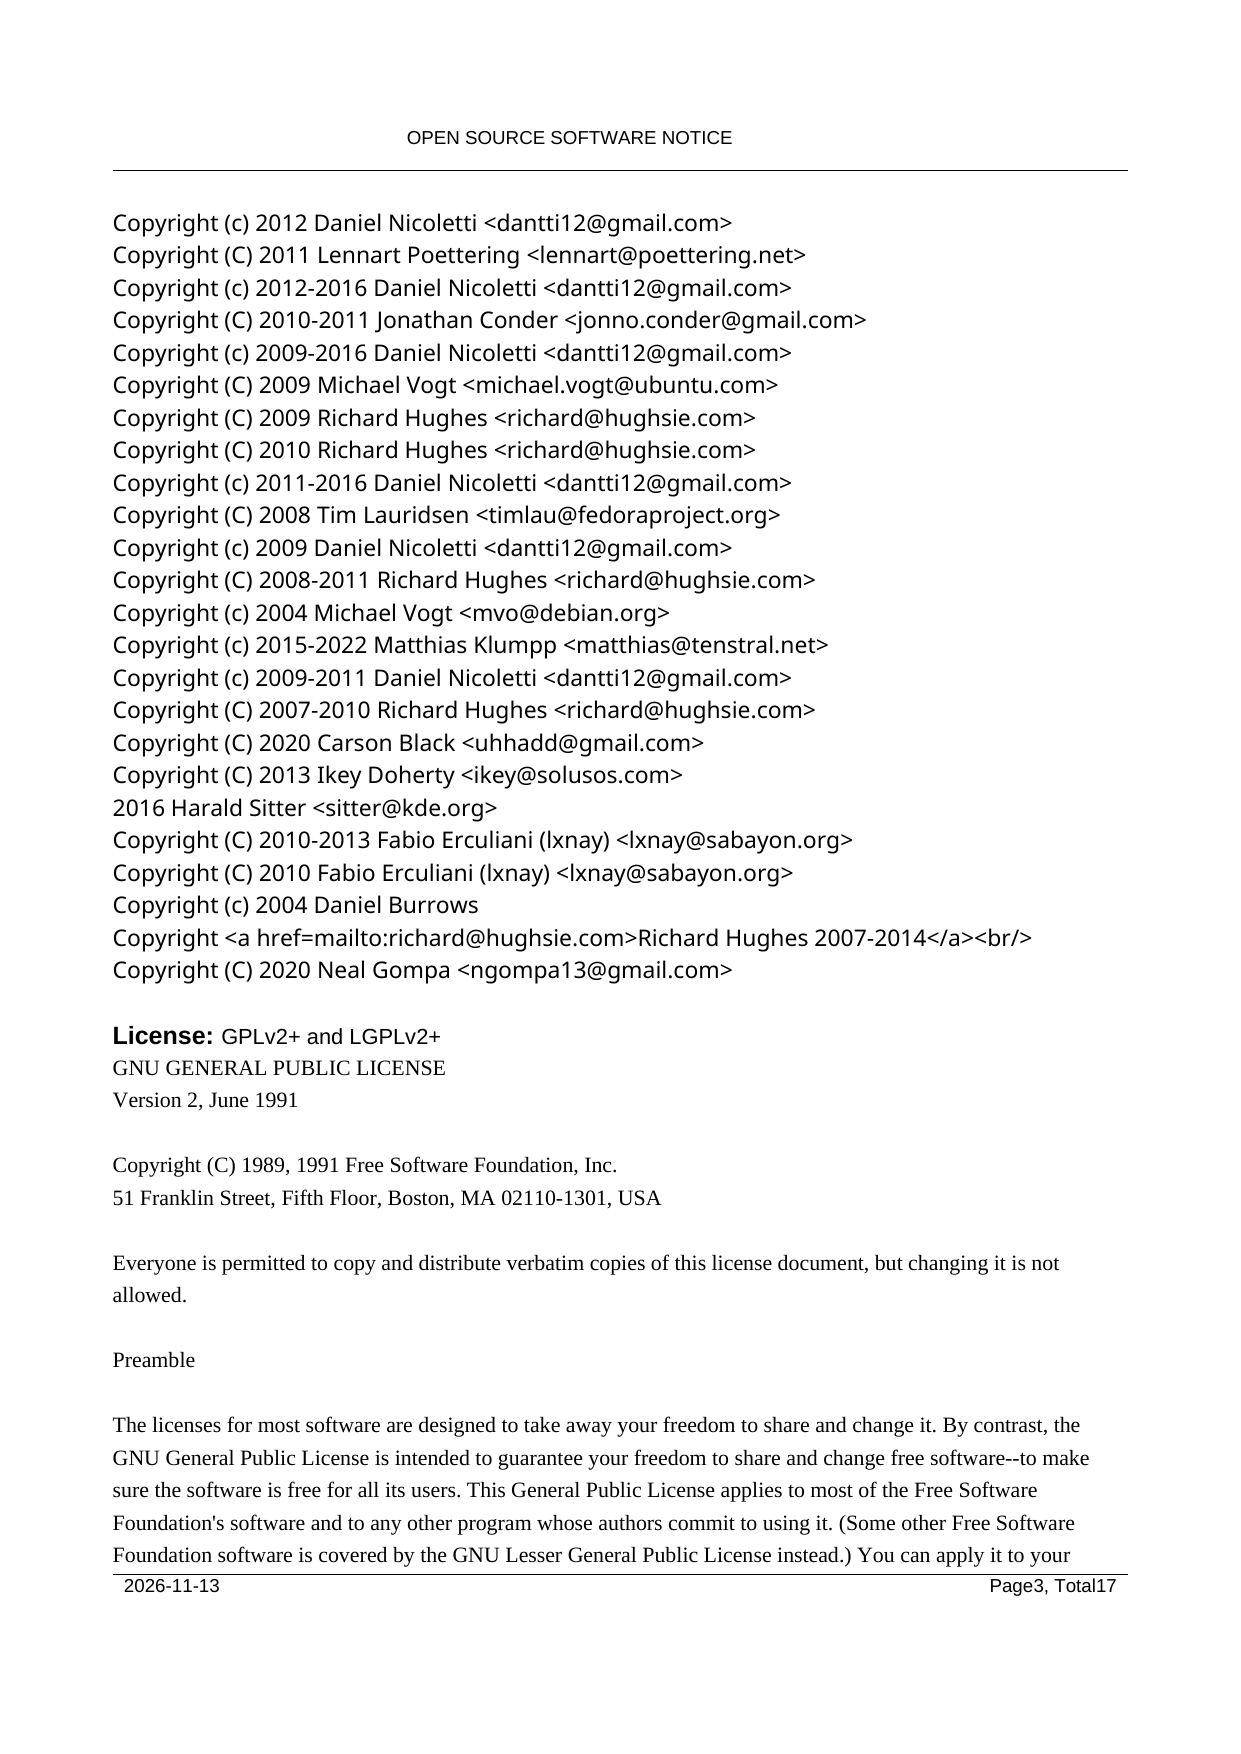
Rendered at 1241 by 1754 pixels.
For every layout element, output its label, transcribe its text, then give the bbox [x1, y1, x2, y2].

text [112, 206, 1128, 1019]
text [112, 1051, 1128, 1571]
text License: GPLv2+ and LGPLv2+ [112, 1019, 1128, 1051]
